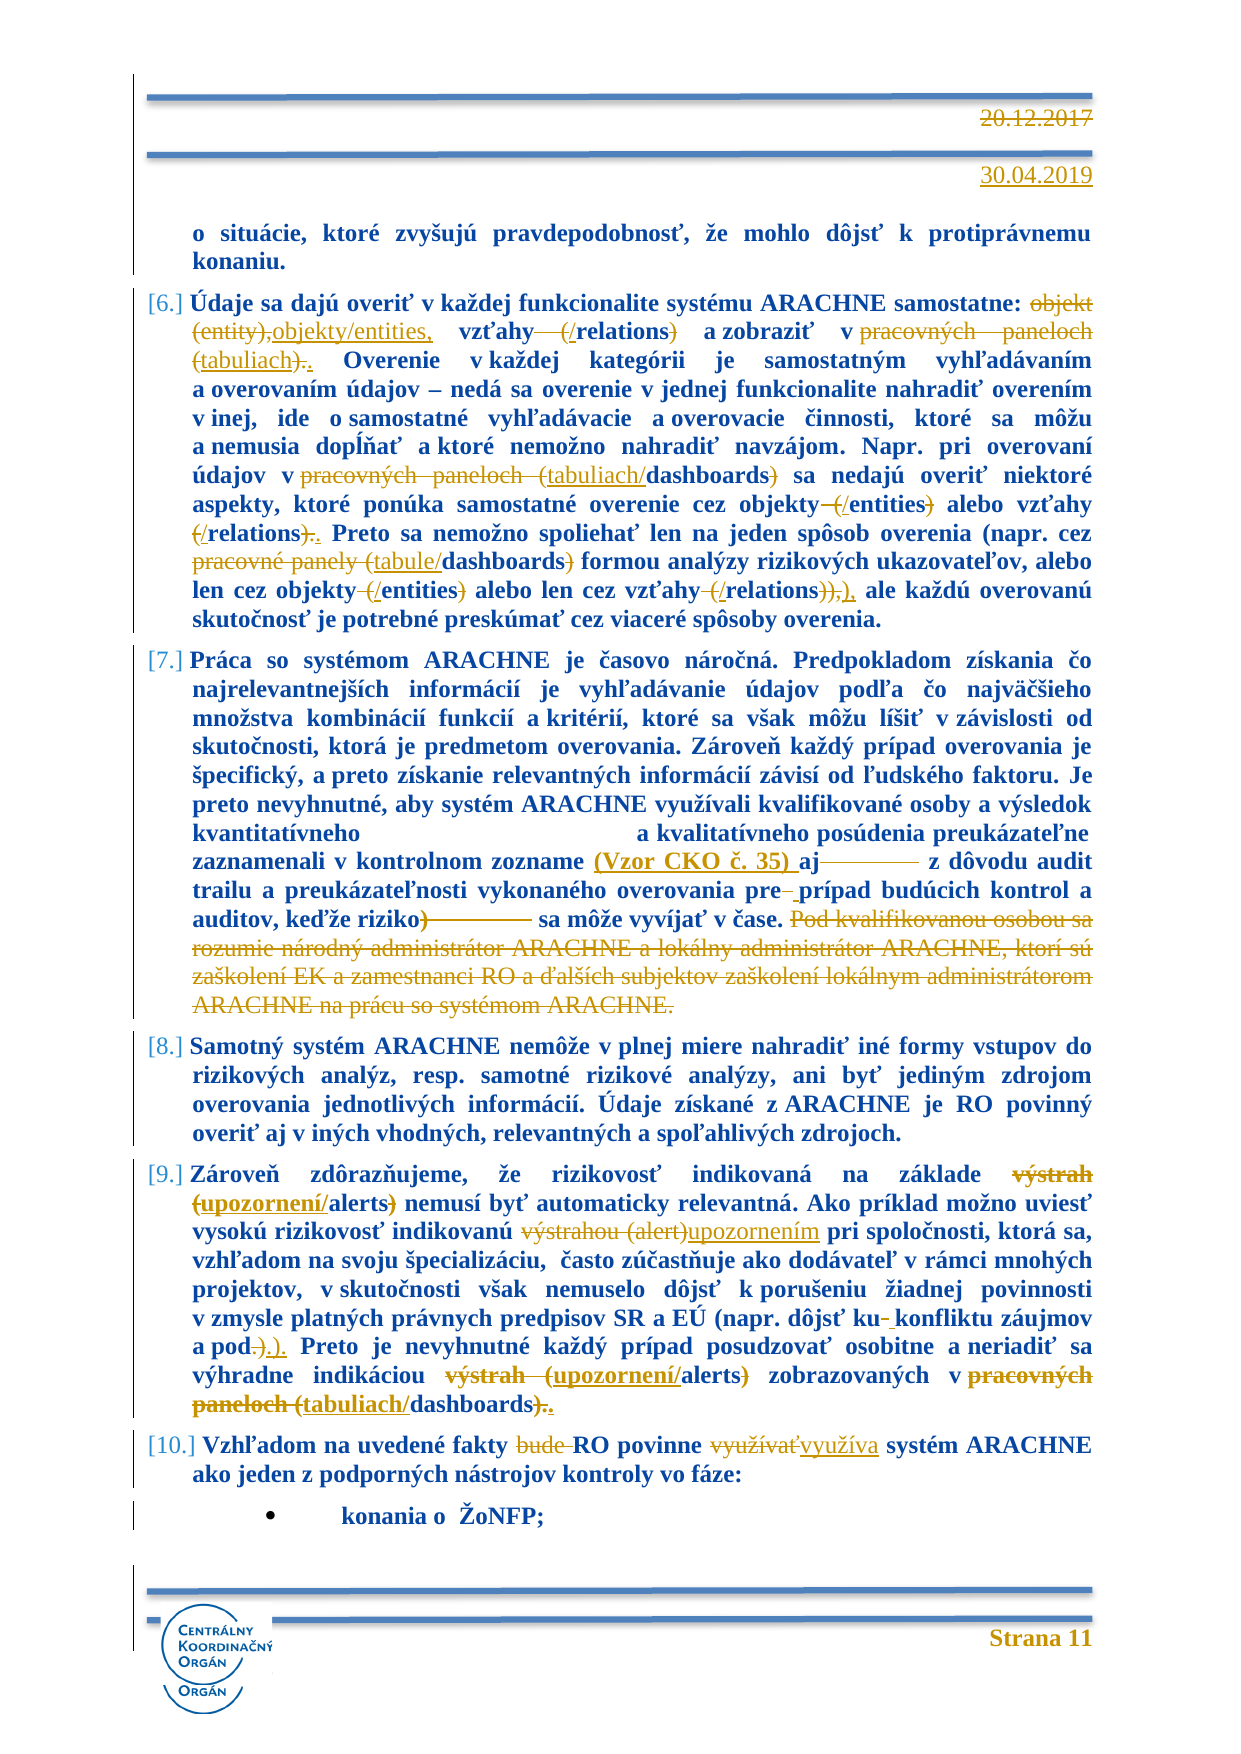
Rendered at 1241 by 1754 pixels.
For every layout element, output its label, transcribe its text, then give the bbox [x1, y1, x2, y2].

list Zároveň zdôrazňujeme, že rizikovosť indikovaná na základe alerts nemusí byť automaticky relevantná. Ako príklad možno uviesť vysokú rizikovosť indikovanú pri spoločnosti, ktorá sa, vzhľadom na svoju špecializáciu, často zúčastňuje ako dodávateľ v rámci mnohých projektov, v skutočnosti však nemuselo dôjsť k porušeniu žiadnej povinnosti v zmysle platných právnych predpisov SR a EÚ (napr. dôjsť kukonfliktu záujmov a pod Preto je nevyhnutné každý prípad posudzovať osobitne a neriadiť sa výhradne indikáciou alerts zobrazovaných v dashboards [148, 1159, 1092, 1418]
list konania o ŽoNFP; [266, 1501, 1092, 1530]
list Práca so systémom ARACHNE je časovo náročná. Predpokladom získania čo najrelevantnejších informácií je vyhľadávanie údajov podľa čo najväčšieho množstva kombinácií funkcií a kritérií, ktoré sa však môžu líšiť v závislosti od skutočnosti, ktorá je predmetom overovania. Zároveň každý prípad overovania je špecifický, a preto získanie relevantných informácií závisí od ľudského faktoru. Je preto nevyhnutné, aby systém ARACHNE využívali kvalifikované osoby a výsledok kvantitatívneho a kvalitatívneho posúdenia preukázateľne zaznamenali v kontrolnom zozname aj z dôvodu audit trailu a preukázateľnosti vykonaného overovania preprípad budúcich kontrol a auditov, keďže riziko sa môže vyvíjať v čase. [148, 645, 1092, 1019]
list Vzhľadom na uvedené fakty RO povinne systém ARACHNE ako jeden z podporných nástrojov kontroly vo fáze: [148, 1430, 1092, 1488]
list Samotný systém ARACHNE nemôže v plnej miere nahradiť iné formy vstupov dorizikových analýz, resp. samotné rizikové analýzy, ani byť jediným zdrojom overovania jednotlivých informácií. Údaje získané z ARACHNE je RO povinný overiť aj v iných vhodných, relevantných a spoľahlivých zdrojoch. [148, 1031, 1092, 1146]
picture [159, 1602, 272, 1713]
list Údaje sa dajú overiť v každej funkcionalite systému ARACHNE samostatne: vzťahyrelations a zobraziť v Overenie v každej kategórii je samostatným vyhľadávaním a overovaním údajov – nedá sa overenie v jednej funkcionalite nahradiť overením v inej, ide o samostatné vyhľadávacie a overovacie činnosti, ktoré sa môžu a nemusia dopĺňať a ktoré nemožno nahradiť navzájom. Napr. pri overovaní údajov v dashboards sa nedajú overiť niektoré aspekty, ktoré ponúka samostatné overenie cez objektyentities alebo vzťahyrelations Preto sa nemožno spoliehať len na jeden spôsob overenia (napr. cez dashboards formou analýzy rizikových ukazovateľov, alebo len cez objektyentities alebo len cez vzťahyrelations ale každú overovanú skutočnosť je potrebné preskúmať cez viaceré spôsoby overenia. [148, 288, 1092, 633]
